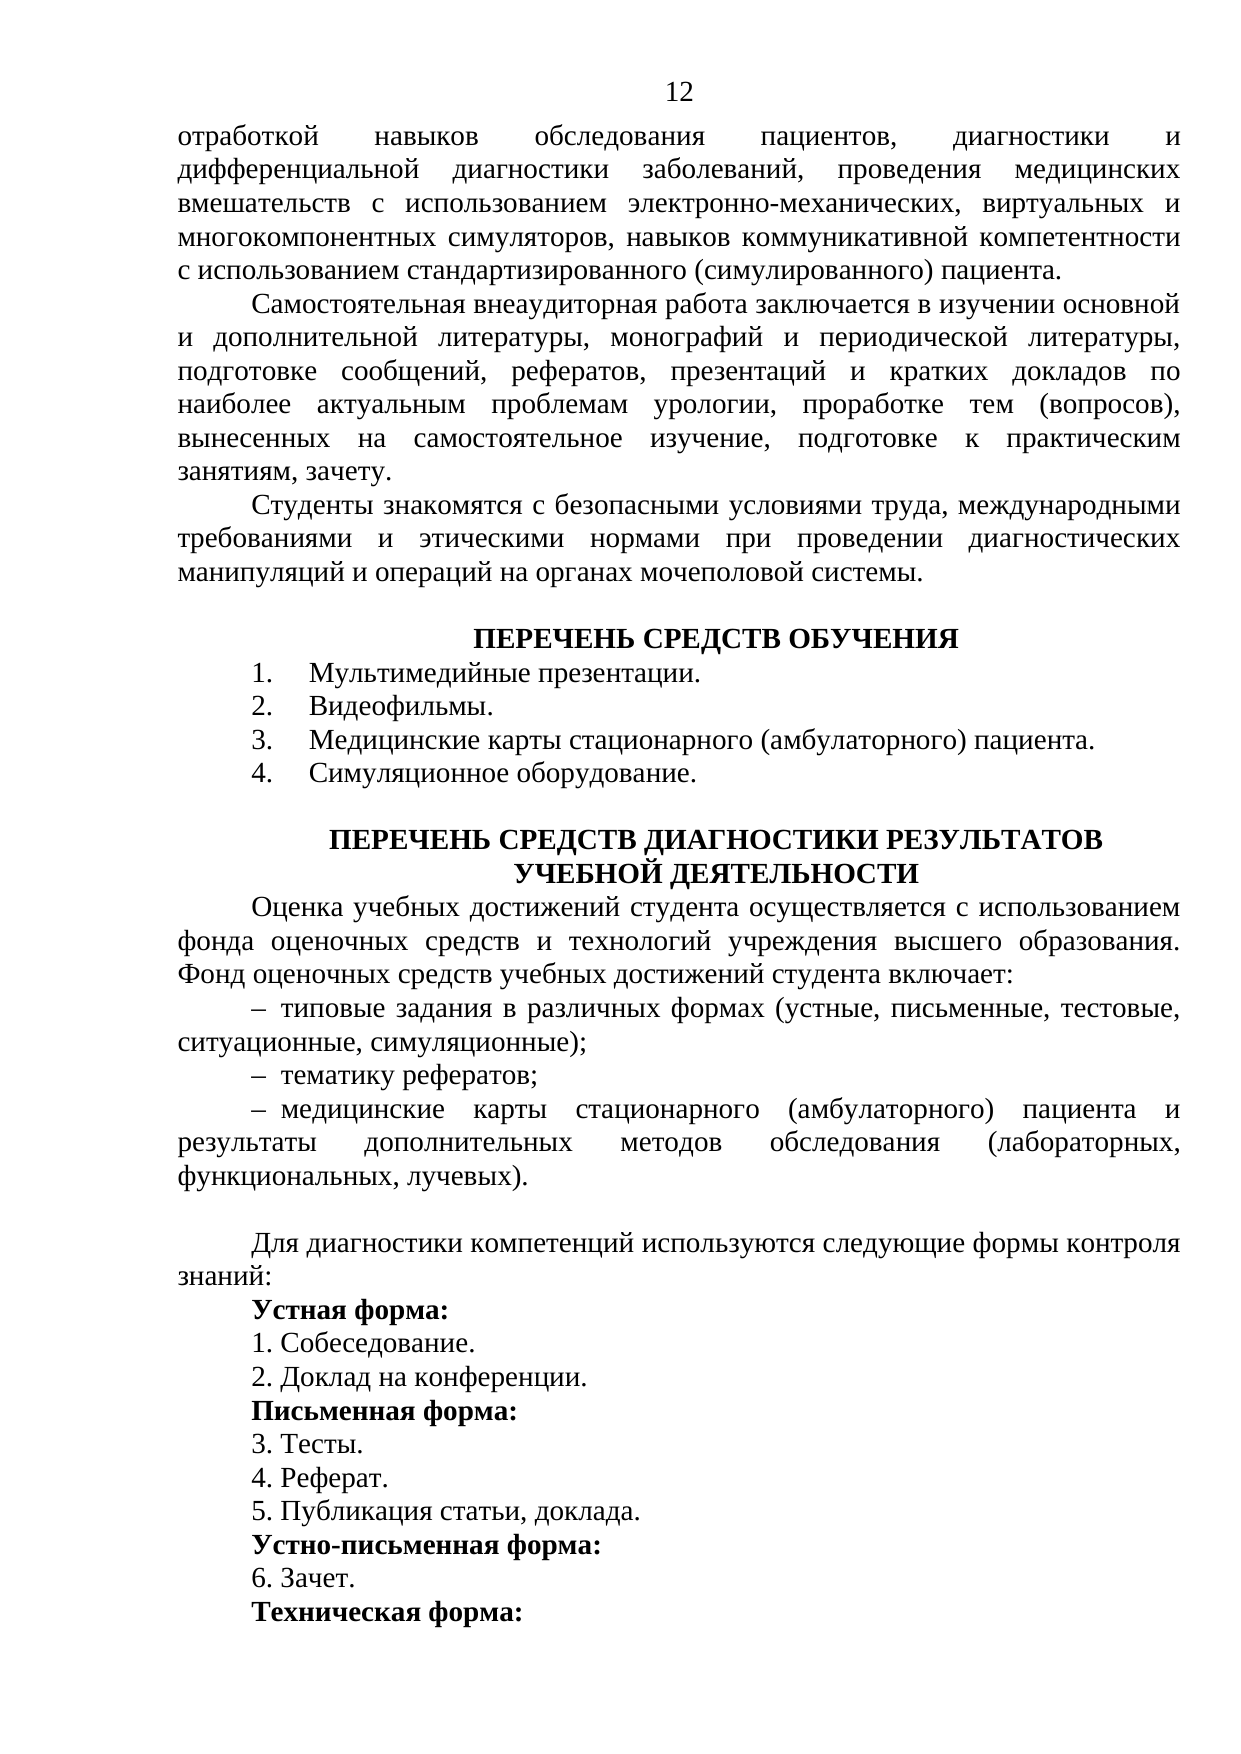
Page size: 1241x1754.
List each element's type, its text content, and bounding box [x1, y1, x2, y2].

text 2. Доклад на конференции. [177, 1359, 1181, 1393]
text 4. Реферат. [177, 1460, 1181, 1493]
text 3. Тесты. [177, 1426, 1181, 1460]
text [177, 118, 1181, 286]
text Устно-письменная форма: [177, 1527, 1181, 1560]
text Письменная форма: [177, 1393, 1181, 1426]
text 5. Публикация статьи, доклада. [177, 1493, 1181, 1527]
text 6. Зачет. [177, 1560, 1181, 1594]
text 2. Видеофильмы. [177, 688, 1181, 722]
text 1. Собеседование. [177, 1326, 1181, 1359]
text УЧЕБНОЙ ДЕЯТЕЛЬНОСТИ [177, 856, 1181, 889]
text Студенты знакомятся с безопасными условиями труда, международными требованиями и этическими нормами при проведении диагностических манипуляций и операций на органах мочеполовой системы. [177, 487, 1181, 588]
text 4. Симуляционное оборудование. [177, 755, 1181, 789]
text ПЕРЕЧЕНЬ СРЕДСТВ ОБУЧЕНИЯ [177, 621, 1181, 655]
text Устная форма: [177, 1292, 1181, 1326]
text 3. Медицинские карты стационарного (амбулаторного) пациента. [177, 722, 1181, 755]
list тематику рефератов; [177, 1057, 1181, 1091]
list медицинские карты стационарного (амбулаторного) пациента и результаты дополнительных методов обследования (лабораторных, функциональных, лучевых). [177, 1091, 1181, 1191]
list типовые задания в различных формах (устные, письменные, тестовые, ситуационные, симуляционные); [177, 990, 1181, 1057]
text ПЕРЕЧЕНЬ СРЕДСТВ ДИАГНОСТИКИ РЕЗУЛЬТАТОВ [177, 822, 1181, 856]
text Самостоятельная внеаудиторная работа заключается в изучении основной и дополнительной литературы, монографий и периодической литературы, подготовке сообщений, рефератов, презентаций и кратких докладов по наиболее актуальным проблемам урологии, проработке тем (вопросов), вынесенных на самостоятельное изучение, подготовке к практическим занятиям, зачету. [177, 286, 1181, 487]
text Для диагностики компетенций используются следующие формы контроля знаний: [177, 1225, 1181, 1292]
text Оценка учебных достижений студента осуществляется с использованием фонда оценочных средств и технологий учреждения высшего образования. Фонд оценочных средств учебных достижений студента включает: [177, 889, 1181, 990]
text 1. Мультимедийные презентации. [177, 655, 1181, 688]
text Техническая форма: [177, 1594, 1181, 1627]
